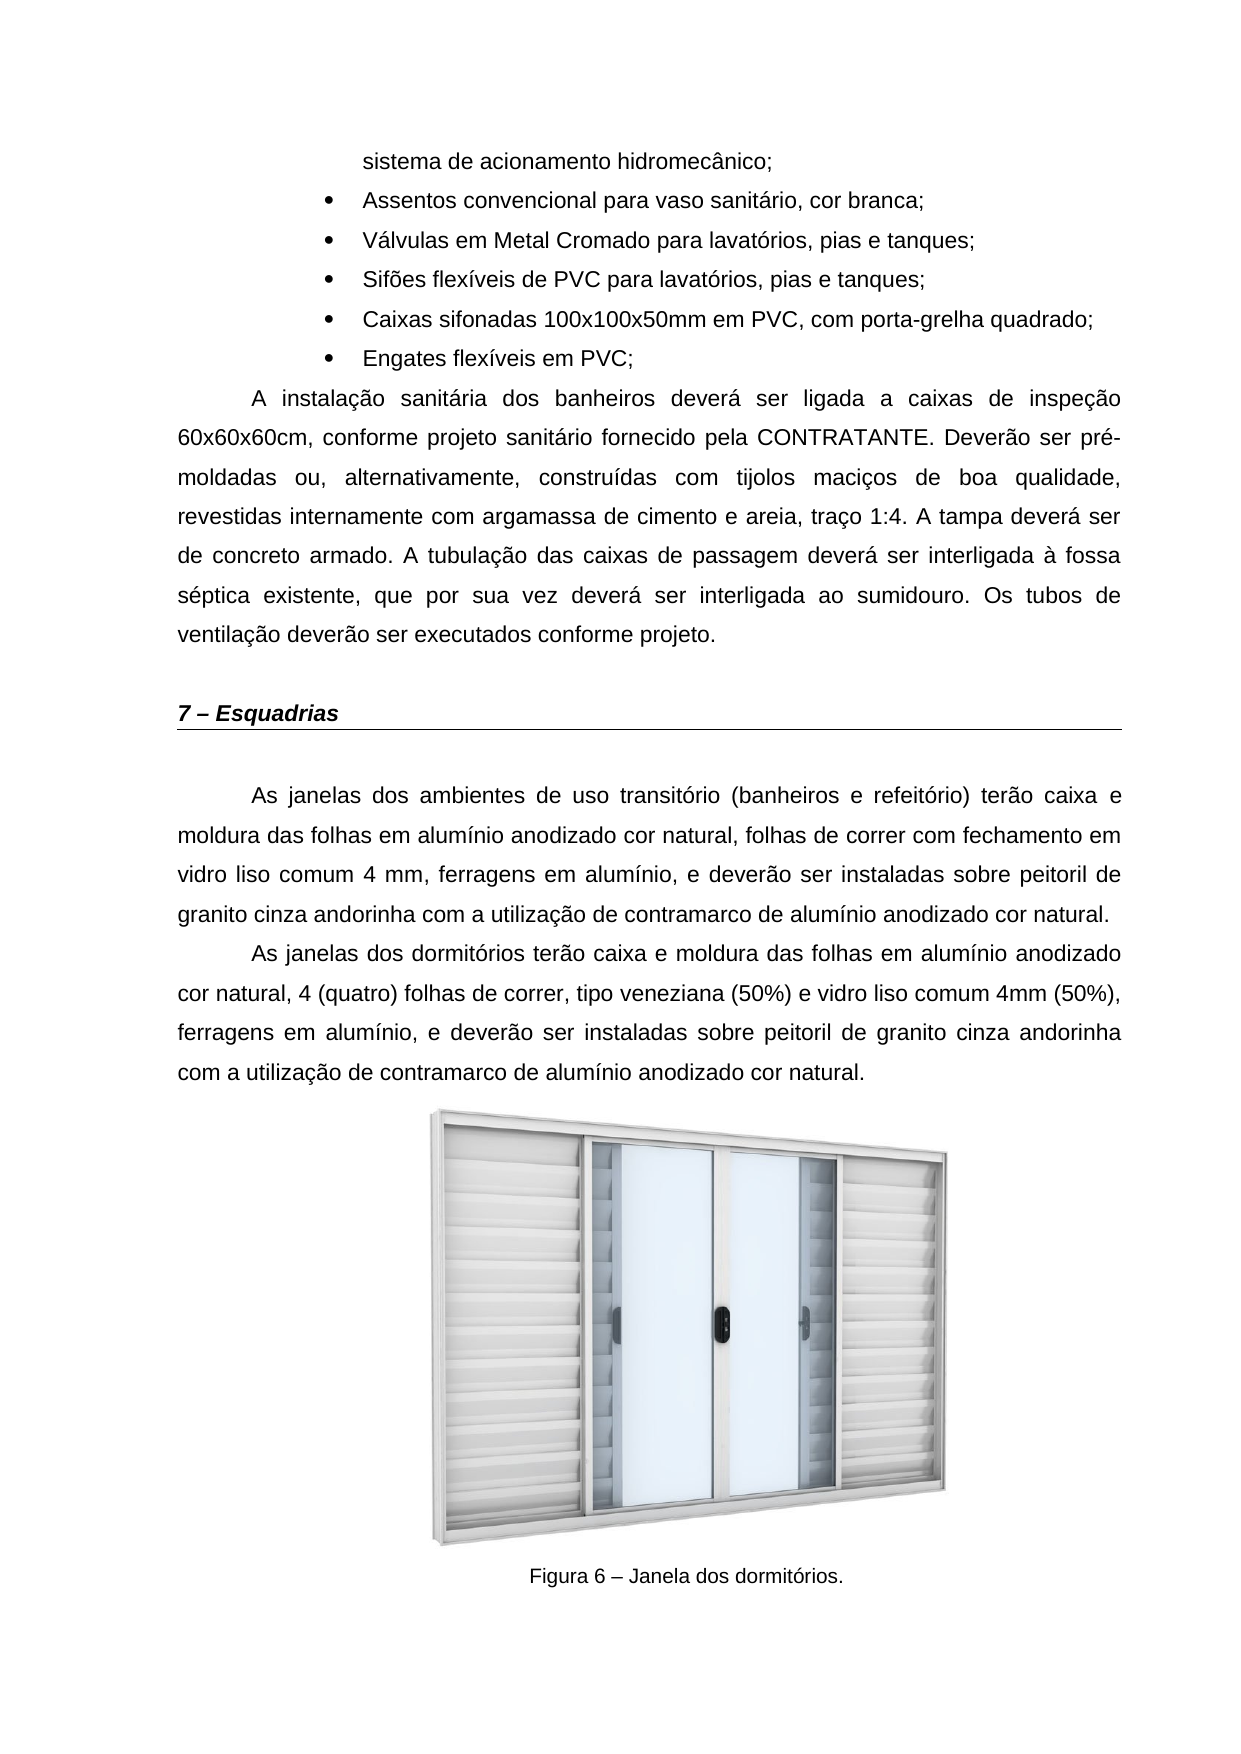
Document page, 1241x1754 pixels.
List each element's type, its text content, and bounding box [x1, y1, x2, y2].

list Sifões flexíveis de PVC para lavatórios, pias e tanques; [325, 266, 1122, 292]
list Caixas sifonadas 100x100x50mm em PVC, com porta-grelha quadrado; [325, 306, 1122, 332]
text 7 – Esquadrias [177, 700, 1122, 729]
list Assentos convencional para vaso sanitário, cor branca; [325, 187, 1122, 213]
text A instalação sanitária dos banheiros deverá ser ligada a caixas de inspeção 60x60x60cm, conforme projeto sanitário fornecido pela CONTRATANTE. Deverão ser pré-moldadas ou, alternativamente, construídas com tijolos maciços de boa qualidade, revestidas internamente com argamassa de cimento e areia, traço 1:4. A tampa deverá ser de concreto armado. A tubulação das caixas de passagem deverá ser interligada à fossa séptica existente, que por sua vez deverá ser interligada ao sumidouro. Os tubos de ventilação deverão ser executados conforme projeto. [177, 384, 1122, 648]
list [325, 148, 1122, 174]
list Engates flexíveis em PVC; [325, 345, 1122, 371]
text Figura 6 – Janela dos dormitórios. [177, 1563, 1122, 1587]
text As janelas dos dormitórios terão caixa e moldura das folhas em alumínio anodizado cor natural, 4 (quatro) folhas de correr, tipo veneziana (50%) e vidro liso comum 4mm (50%), ferragens em alumínio, e deverão ser instaladas sobre peitoril de granito cinza andorinha com a utilização de contramarco de alumínio anodizado cor natural. [177, 940, 1122, 1085]
list Válvulas em Metal Cromado para lavatórios, pias e tanques; [325, 227, 1122, 253]
picture [417, 1098, 956, 1552]
text As janelas dos ambientes de uso transitório (banheiros e refeitório) terão caixa e moldura das folhas em alumínio anodizado cor natural, folhas de correr com fechamento em vidro liso comum 4 mm, ferragens em alumínio, e deverão ser instaladas sobre peitoril de granito cinza andorinha com a utilização de contramarco de alumínio anodizado cor natural. [177, 782, 1122, 927]
